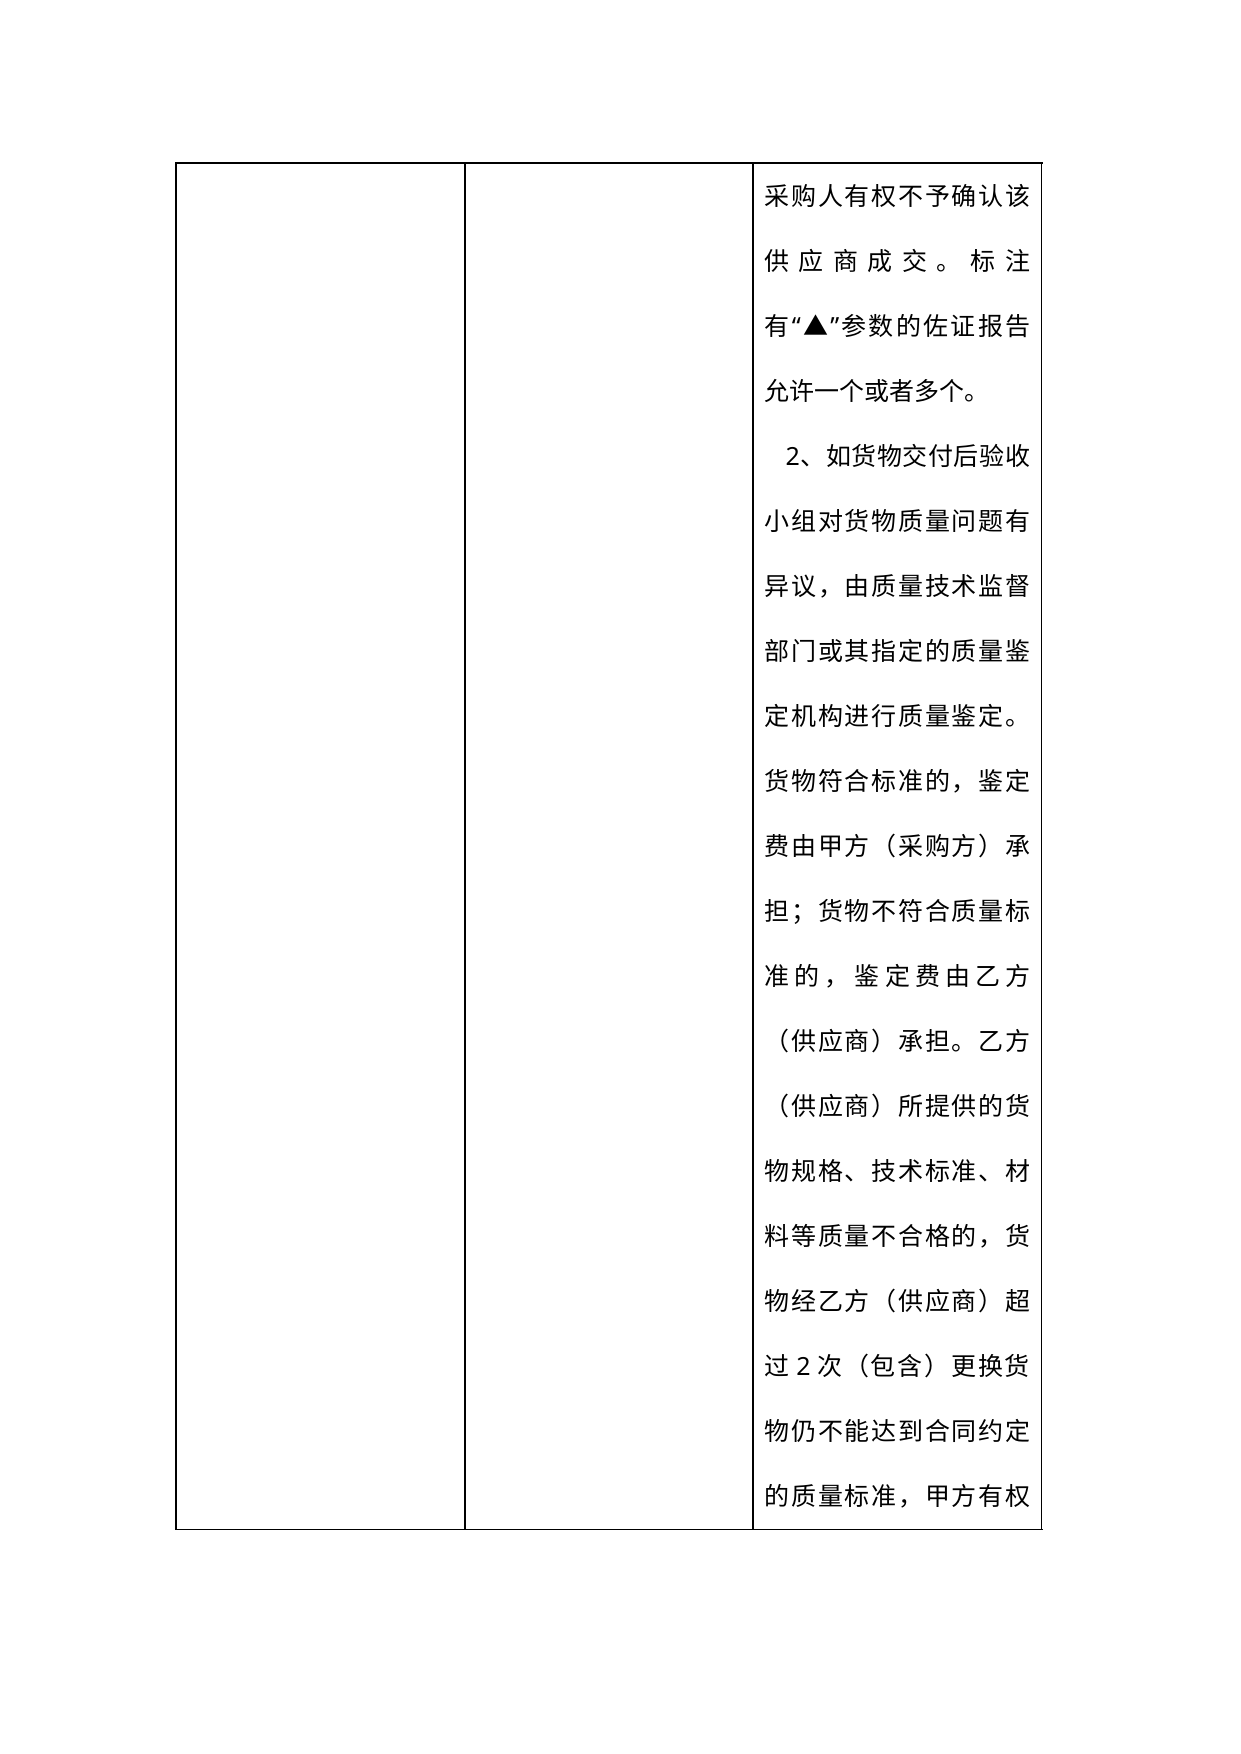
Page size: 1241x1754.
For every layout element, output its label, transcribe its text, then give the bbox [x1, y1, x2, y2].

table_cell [754, 164, 1041, 1528]
table_cell ★ [466, 164, 752, 1528]
table_cell 1 [177, 164, 464, 1528]
